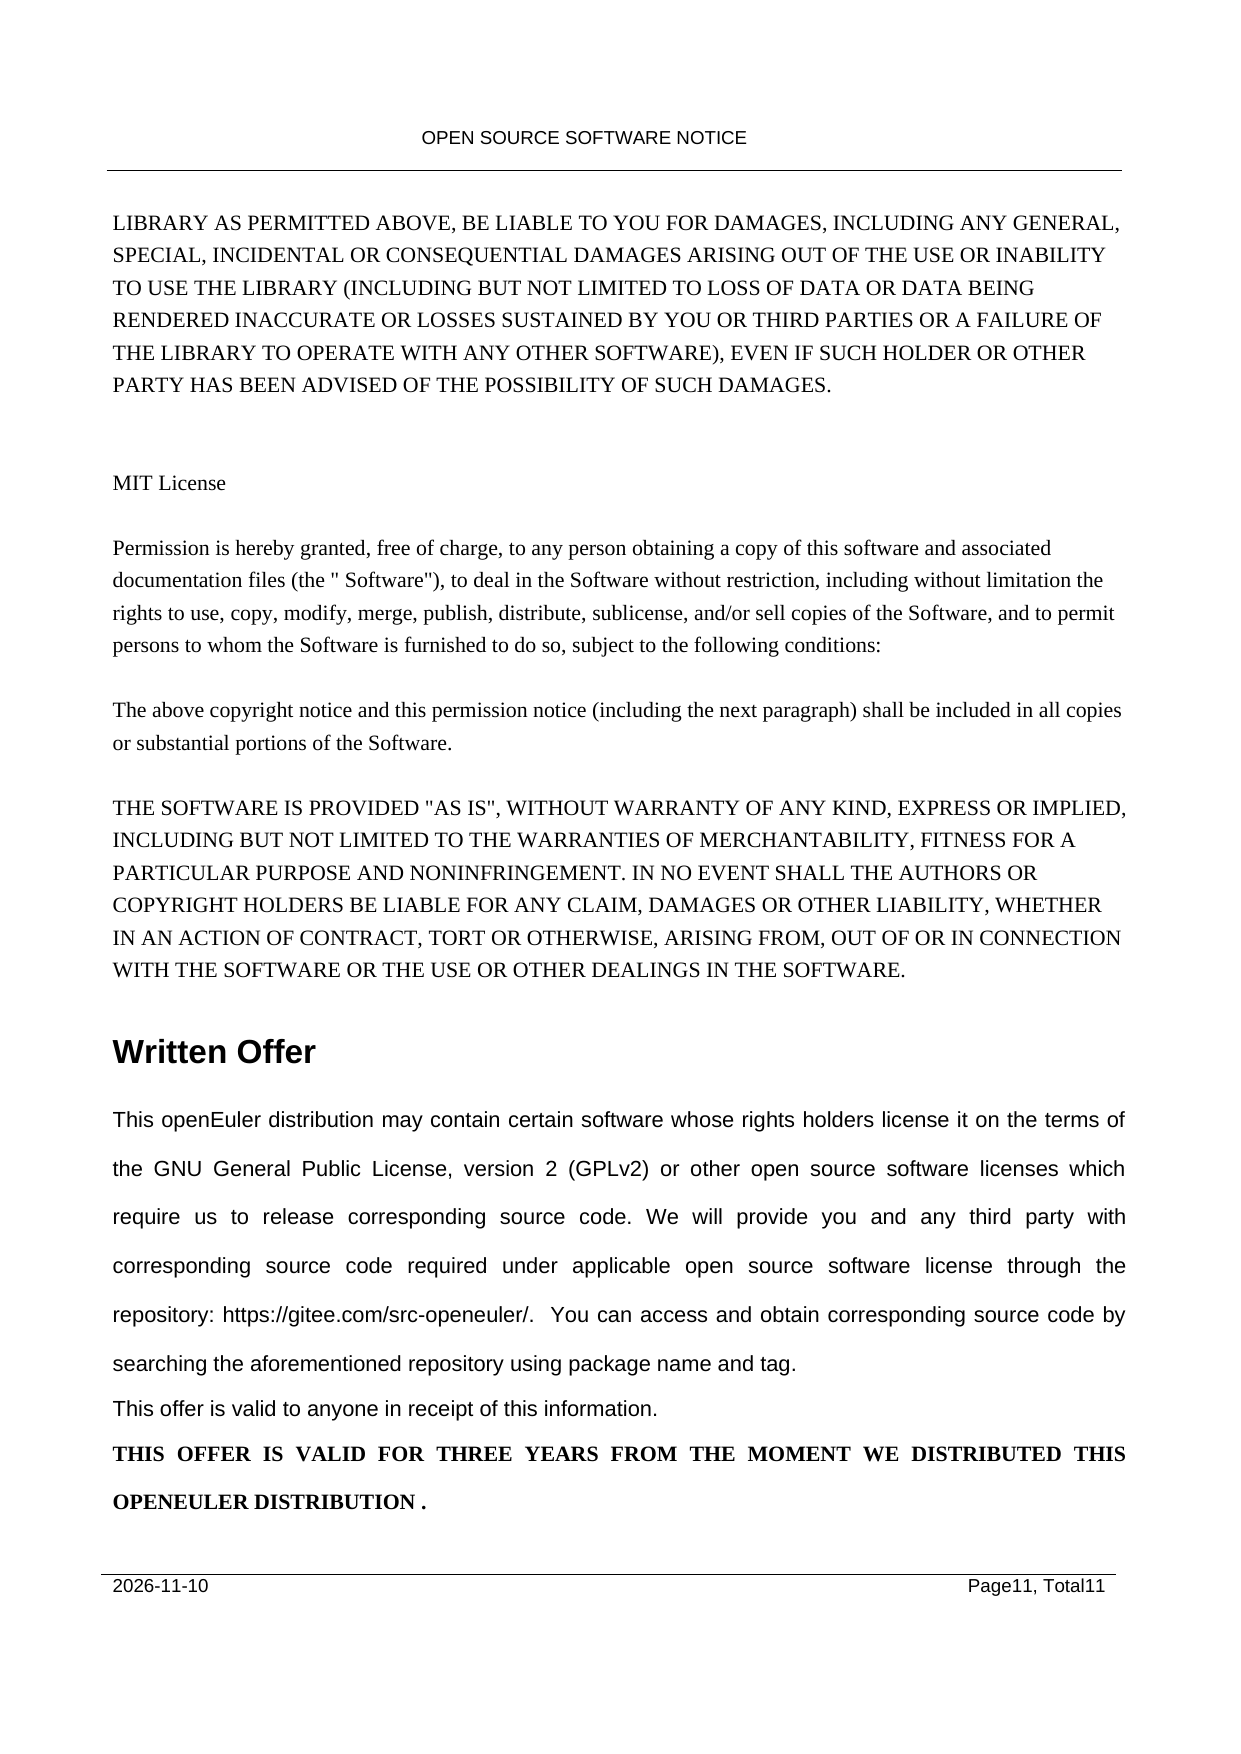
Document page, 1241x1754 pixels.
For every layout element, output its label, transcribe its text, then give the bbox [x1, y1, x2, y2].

text Written Offer [112, 1019, 1128, 1084]
text This openEuler distribution may contain certain software whose rights holders license it on the terms of the GNU General Public License, version 2 (GPLv2) or other open source software licenses which require us to release corresponding source code. We will provide you and any third party with corresponding source code required under applicable open source software license through the repository: https://gitee.com/src-openeuler/. You can access and obtain corresponding source code by searching the aforementioned repository using package name and tag. [112, 1103, 1128, 1379]
text THIS OFFER IS VALID FOR THREE YEARS FROM THE MOMENT WE DISTRIBUTED THIS OPENEULER DISTRIBUTION . [112, 1437, 1128, 1518]
text This offer is valid to anyone in receipt of this information. [112, 1392, 1128, 1424]
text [112, 206, 1128, 1019]
